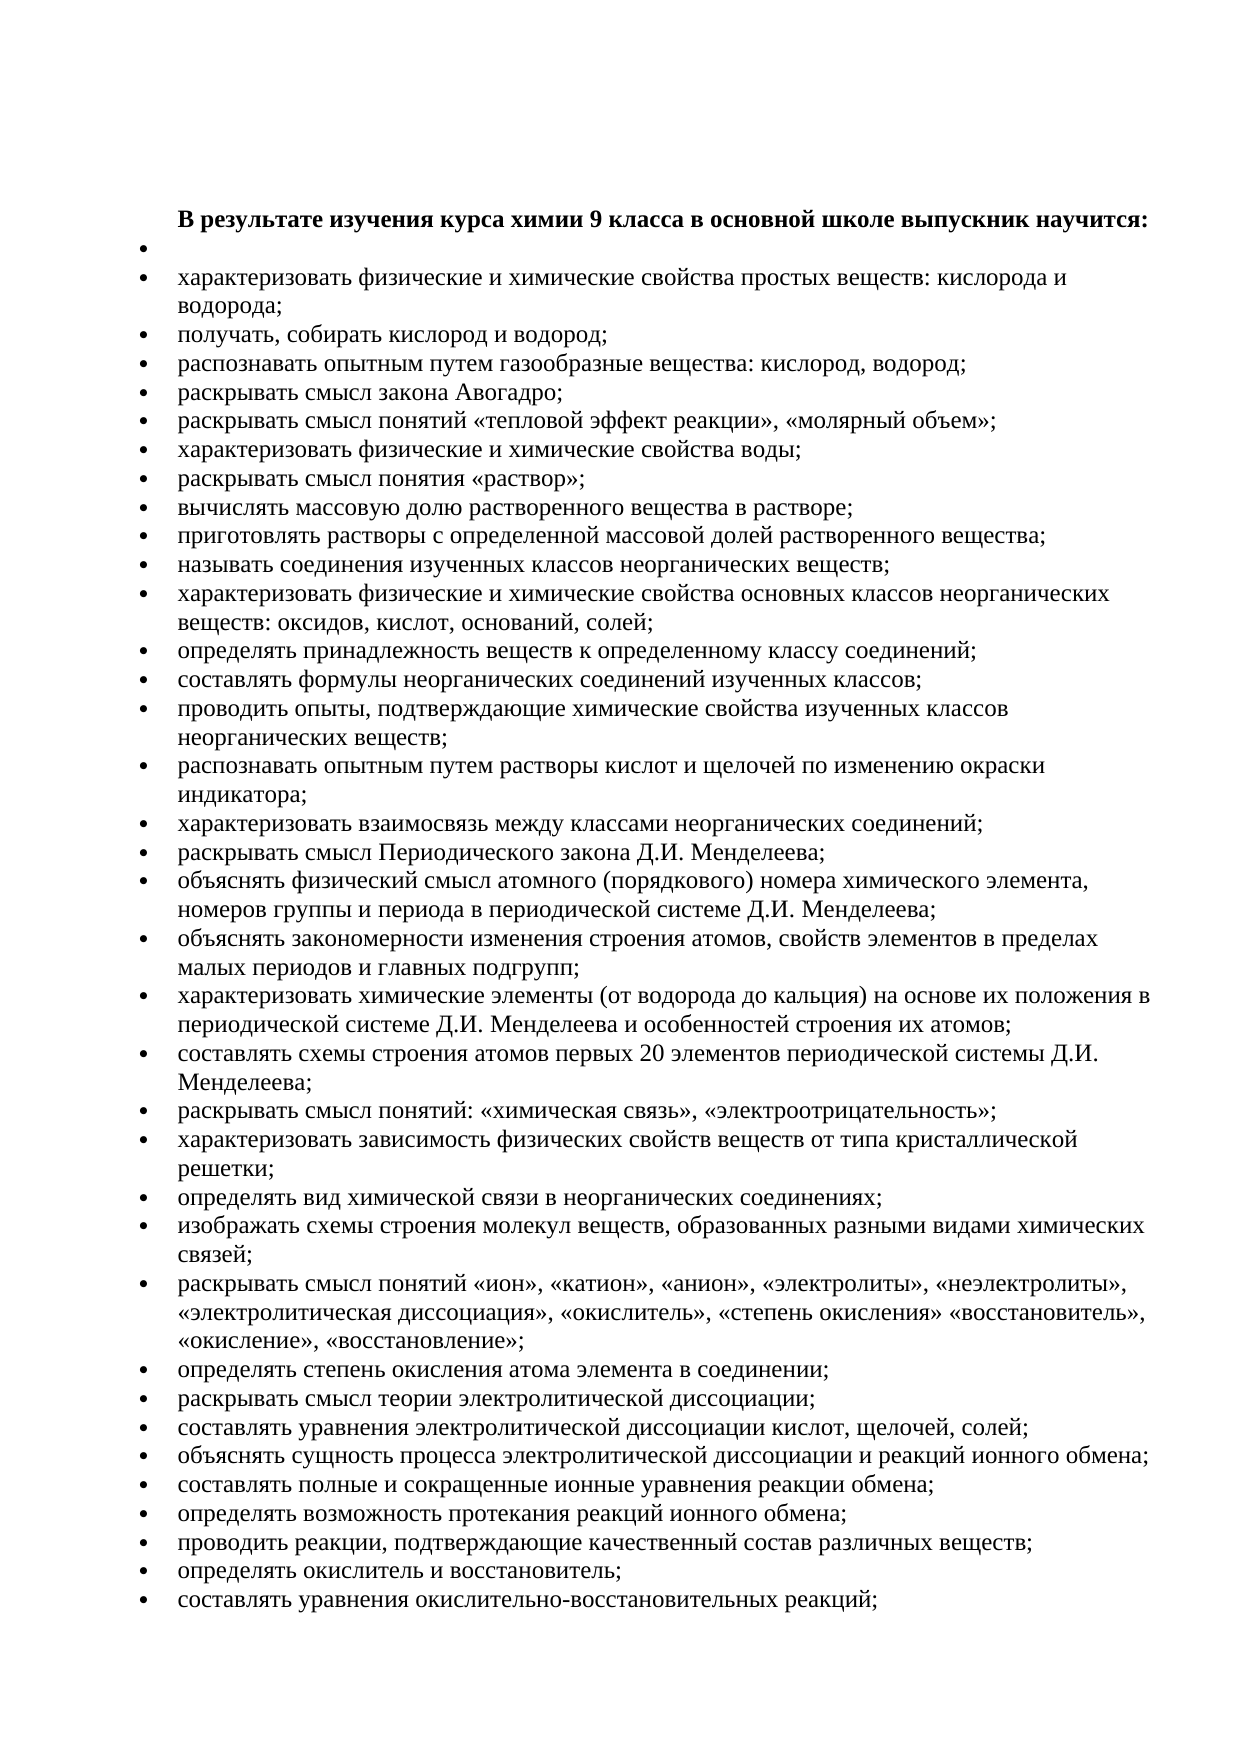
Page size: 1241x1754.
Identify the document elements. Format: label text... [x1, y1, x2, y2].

text В результате изучения курса химии 9 класса в основной школе выпускник научится: [177, 204, 1152, 233]
list определять степень окисления атома элемента в соединении; [140, 1354, 1152, 1383]
list распознавать опытным путем растворы кислот и щелочей по изменению окраски индикатора; [140, 751, 1152, 808]
list характеризовать химические элементы (от водорода до кальция) на основе их положения в периодической системе Д.И. Менделеева и особенностей строения их атомов; [140, 981, 1152, 1038]
list составлять уравнения окислительно-восстановительных реакций; [140, 1584, 1152, 1613]
list определять окислитель и восстановитель; [140, 1556, 1152, 1584]
list проводить опыты, подтверждающие химические свойства изученных классов неорганических веществ; [140, 693, 1152, 751]
list характеризовать физические и химические свойства простых веществ: кислорода и водорода; [140, 262, 1152, 319]
list составлять полные и сокращенные ионные уравнения реакции обмена; [140, 1469, 1152, 1498]
list называть соединения изученных классов неорганических веществ; [140, 549, 1152, 578]
list характеризовать зависимость физических свойств веществ от типа кристаллической решетки; [140, 1124, 1152, 1182]
list изображать схемы строения молекул веществ, образованных разными видами химических связей; [140, 1211, 1152, 1268]
list раскрывать смысл теории электролитической диссоциации; [140, 1383, 1152, 1412]
list характеризовать физические и химические свойства воды; [140, 434, 1152, 463]
list определять принадлежность веществ к определенному классу соединений; [140, 636, 1152, 664]
list раскрывать смысл Периодического закона Д.И. Менделеева; [140, 837, 1152, 866]
list составлять уравнения электролитической диссоциации кислот, щелочей, солей; [140, 1412, 1152, 1441]
list раскрывать смысл понятий: «химическая связь», «электроотрицательность»; [140, 1096, 1152, 1124]
list проводить реакции, подтверждающие качественный состав различных веществ; [140, 1527, 1152, 1556]
list определять возможность протекания реакций ионного обмена; [140, 1498, 1152, 1527]
list вычислять массовую долю растворенного вещества в растворе; [140, 492, 1152, 521]
list объяснять закономерности изменения строения атомов, свойств элементов в пределах малых периодов и главных подгрупп; [140, 923, 1152, 981]
list раскрывать смысл понятий «ион», «катион», «анион», «электролиты», «неэлектролиты», «электролитическая диссоциация», «окислитель», «степень окисления» «восстановитель», «окисление», «восстановление»; [140, 1268, 1152, 1354]
list составлять формулы неорганических соединений изученных классов; [140, 664, 1152, 693]
list приготовлять растворы с определенной массовой долей растворенного вещества; [140, 521, 1152, 549]
list объяснять сущность процесса электролитической диссоциации и реакций ионного обмена; [140, 1441, 1152, 1469]
list раскрывать смысл понятий «тепловой эффект реакции», «молярный объем»; [140, 406, 1152, 434]
list определять вид химической связи в неорганических соединениях; [140, 1182, 1152, 1211]
list объяснять физический смысл атомного (порядкового) номера химического элемента, номеров группы и периода в периодической системе Д.И. Менделеева; [140, 866, 1152, 923]
list получать, собирать кислород и водород; [140, 319, 1152, 348]
list распознавать опытным путем газообразные вещества: кислород, водород; [140, 348, 1152, 377]
list раскрывать смысл понятия «раствор»; [140, 463, 1152, 492]
list составлять схемы строения атомов первых 20 элементов периодической системы Д.И. Менделеева; [140, 1038, 1152, 1096]
list раскрывать смысл закона Авогадро; [140, 377, 1152, 406]
list характеризовать физические и химические свойства основных классов неорганических веществ: оксидов, кислот, оснований, солей; [140, 578, 1152, 636]
list характеризовать взаимосвязь между классами неорганических соединений; [140, 808, 1152, 837]
